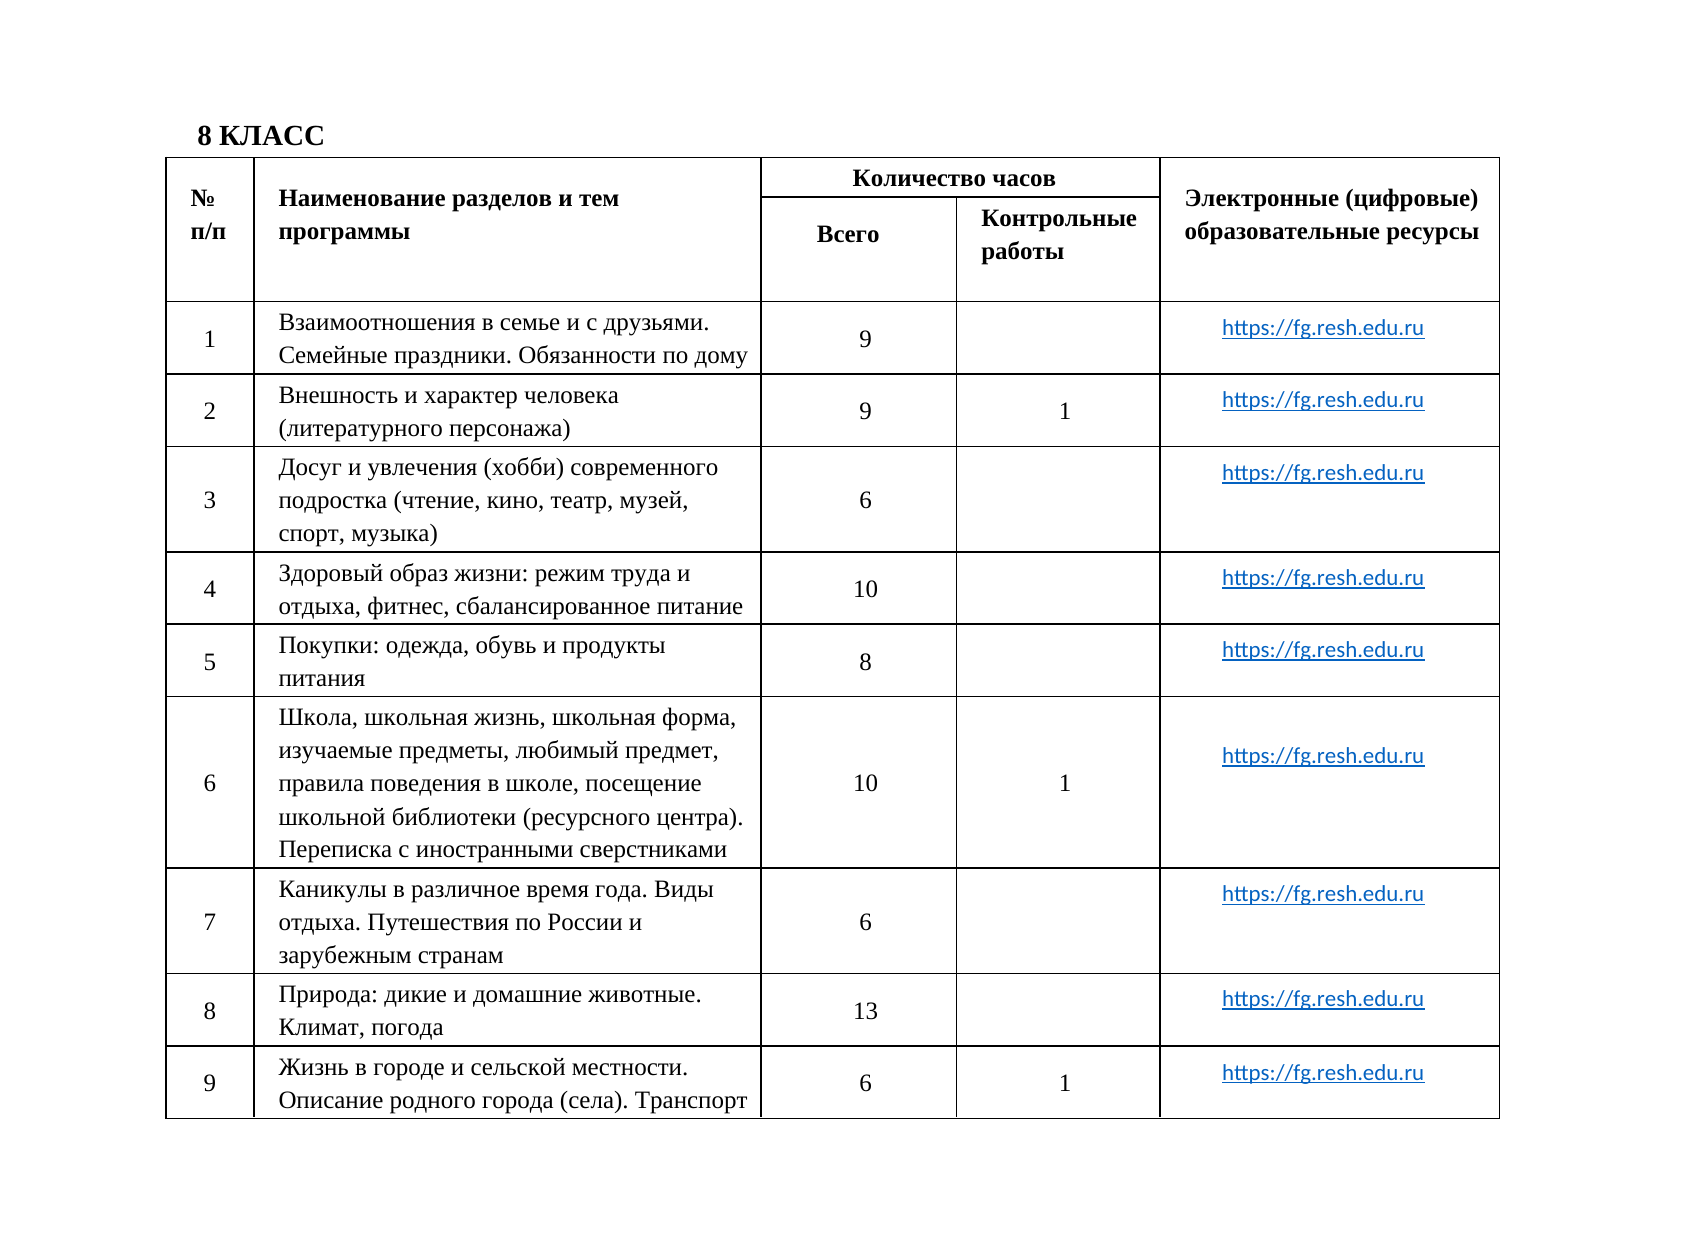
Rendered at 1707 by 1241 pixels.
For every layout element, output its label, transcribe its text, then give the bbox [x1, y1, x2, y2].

table_header Количество часов [762, 158, 1159, 196]
table_cell Покупки: одежда, обувь и продукты питания [255, 625, 760, 696]
table_cell Всего [762, 198, 956, 301]
table_cell https://fg.resh.edu.ru [1161, 447, 1499, 551]
table_cell 10 [762, 697, 956, 867]
table_cell https://fg.resh.edu.ru [1161, 625, 1499, 696]
table_cell Здоровый образ жизни: режим труда и отдыха, фитнес, сбалансированное питание [255, 553, 760, 623]
table_cell https://fg.resh.edu.ru [1161, 375, 1499, 446]
table_cell https://fg.resh.edu.ru [1161, 302, 1499, 373]
table_cell 4 [167, 553, 253, 623]
table_cell 1 [957, 697, 1159, 867]
table_cell 9 [762, 375, 956, 446]
table_header № п/п [167, 158, 253, 301]
table_cell https://fg.resh.edu.ru [1161, 697, 1499, 867]
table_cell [1161, 1047, 1499, 1117]
table_cell Контрольные работы [957, 198, 1159, 301]
table_cell 8 [167, 974, 253, 1045]
table_cell 5 [167, 625, 253, 696]
table_cell 10 [762, 553, 956, 623]
table_cell 13 [762, 974, 956, 1045]
table_header Наименование разделов и тем программы [255, 158, 760, 301]
table_cell [957, 553, 1159, 623]
table_cell 6 [762, 869, 956, 973]
table_cell https://fg.resh.edu.ru [1161, 553, 1499, 623]
table_cell 1 [167, 302, 253, 373]
table_cell [957, 302, 1159, 373]
table_cell 8 [762, 625, 956, 696]
table_cell Досуг и увлечения (хобби) современного подростка (чтение, кино, театр, музей, спорт, музыка) [255, 447, 760, 551]
table_cell Школа, школьная жизнь, школьная форма, изучаемые предметы, любимый предмет, правила поведения в школе, посещение школьной библиотеки (ресурсного центра). Переписка с иностранными сверстниками [255, 697, 760, 867]
table_header Электронные (цифровые) образовательные ресурсы [1161, 158, 1499, 301]
table_cell https://fg.resh.edu.ru [1161, 974, 1499, 1045]
table_cell 7 [167, 869, 253, 973]
table_cell 1 [957, 375, 1159, 446]
table_cell 1 [957, 1047, 1159, 1117]
table_cell [957, 625, 1159, 696]
table_cell [957, 974, 1159, 1045]
table_cell 9 [762, 302, 956, 373]
table_cell 6 [167, 697, 253, 867]
table_cell [957, 869, 1159, 973]
table_cell 6 [762, 447, 956, 551]
table_cell 2 [167, 375, 253, 446]
table_cell 3 [167, 447, 253, 551]
text 8 КЛАСС [190, 118, 1618, 152]
table_cell https://fg.resh.edu.ru [1161, 869, 1499, 973]
table_cell Жизнь в городе и сельской местности. Описание родного города (села). Транспорт [255, 1047, 760, 1117]
table_cell [957, 447, 1159, 551]
table_cell Внешность и характер человека (литературного персонажа) [255, 375, 760, 446]
table_cell Каникулы в различное время года. Виды отдыха. Путешествия по России и зарубежным странам [255, 869, 760, 973]
table_cell 6 [762, 1047, 956, 1117]
table_cell Взаимоотношения в семье и с друзьями. Семейные праздники. Обязанности по дому [255, 302, 760, 373]
table_cell Природа: дикие и домашние животные. Климат, погода [255, 974, 760, 1045]
table_cell 9 [167, 1047, 253, 1117]
